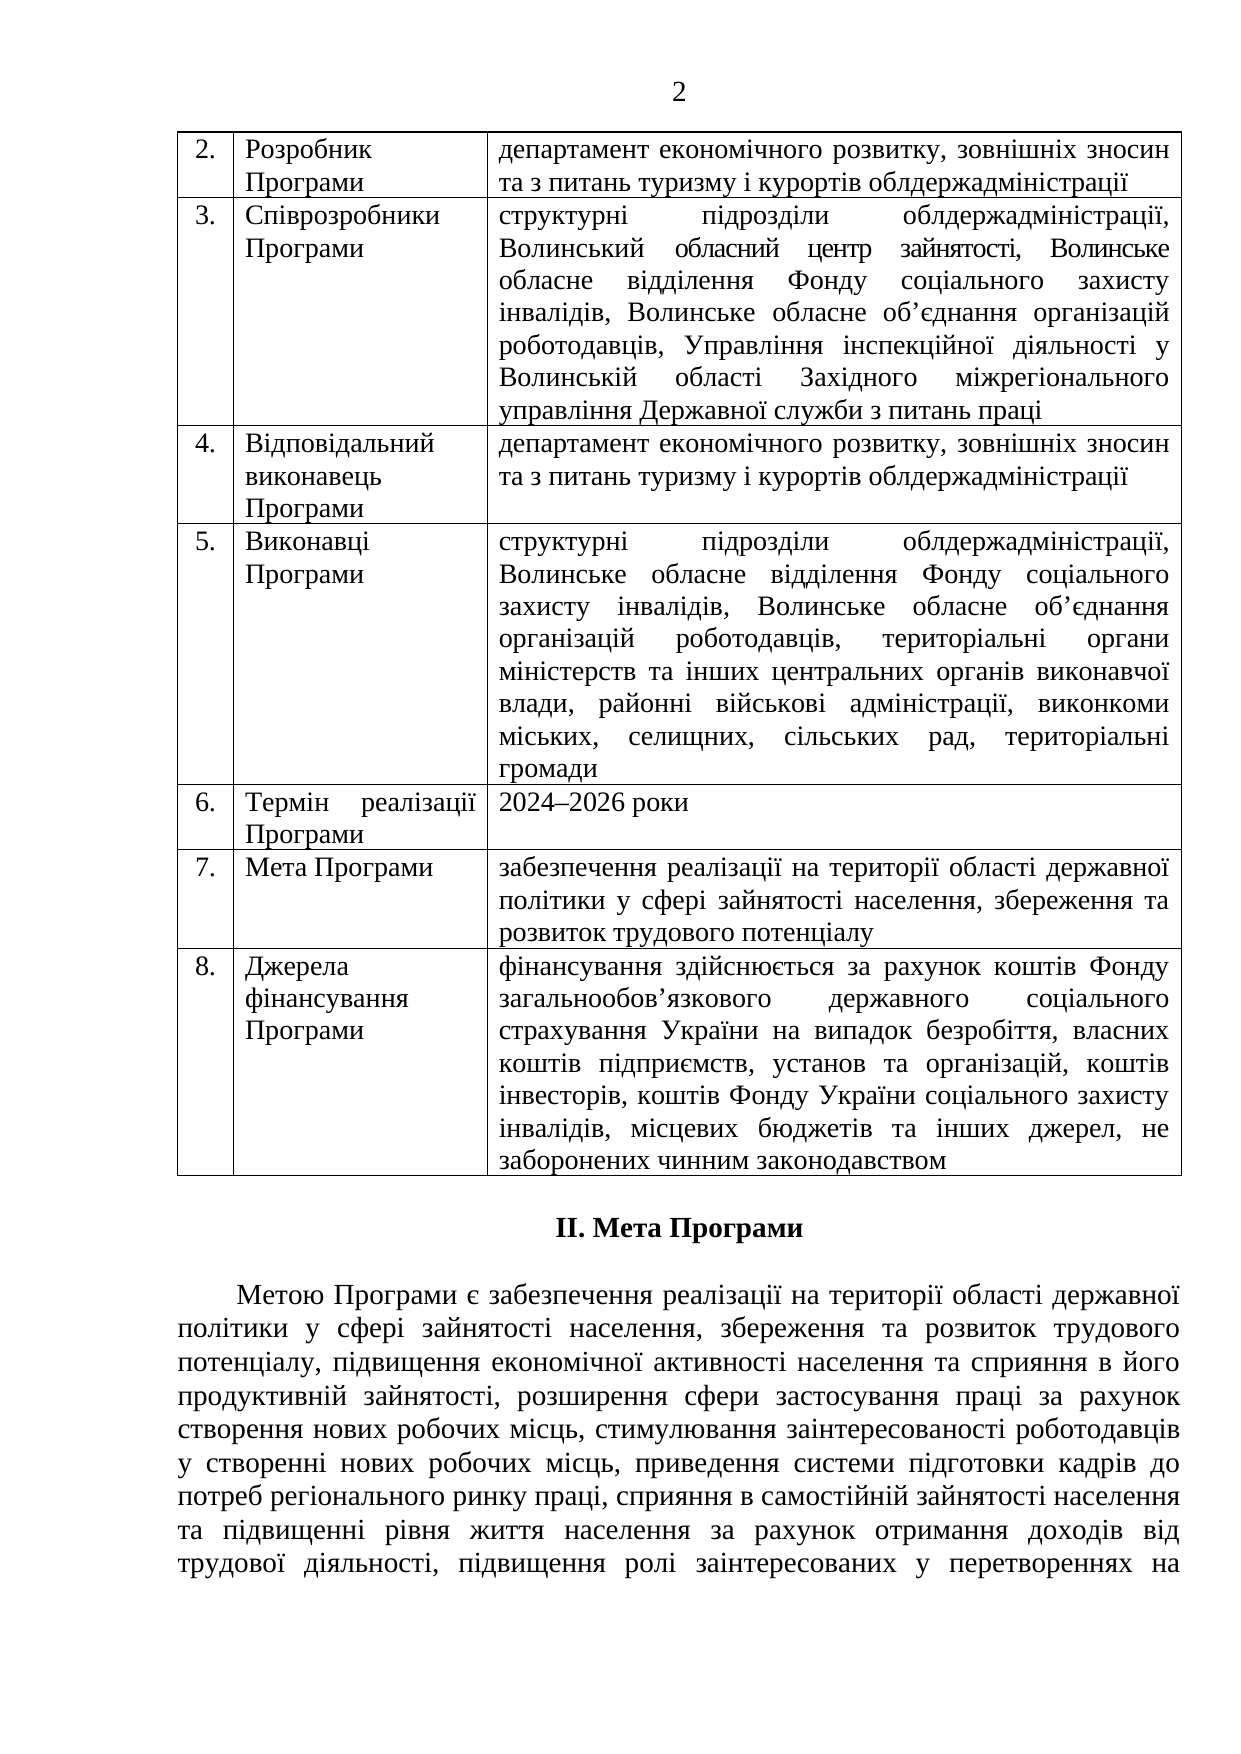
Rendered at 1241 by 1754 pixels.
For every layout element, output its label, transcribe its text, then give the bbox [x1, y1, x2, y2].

table_cell Мета Програми [234, 850, 487, 948]
table_cell Співрозробники Програми [234, 198, 487, 425]
table_cell 2. [178, 133, 233, 197]
table_cell фінансування здійснюється за рахунок коштів Фонду загальнообов’язкового державного соціального страхування України на випадок безробіття, власних коштів підприємств, установ та організацій, коштів інвесторів, коштів Фонду України соціального захисту інвалідів, місцевих бюджетів та інших джерел, не заборонених чинним законодавством [488, 949, 1181, 1175]
table_cell 3. [178, 198, 233, 425]
table_cell Джерела фінансування Програми [234, 949, 487, 1175]
table_cell департамент економічного розвитку, зовнішніх зносин та з питань туризму і курортів облдержадміністрації [488, 426, 1181, 523]
table_cell Виконавці Програми [234, 524, 487, 783]
table_cell 4. [178, 426, 233, 523]
table_cell забезпечення реалізації на території області державної політики у сфері зайнятості населення, збереження та розвиток трудового потенціалу [488, 850, 1181, 948]
text ІІ. Мета Програми [177, 1210, 1181, 1243]
table_cell 2024–2026 роки [488, 785, 1181, 849]
table_cell структурні підрозділи облдержадміністрації, Волинське обласне відділення Фонду соціального захисту інвалідів, Волинське обласне об’єднання організацій роботодавців, територіальні органи міністерств та інших центральних органів виконавчої влади, районні військові адміністрації, виконкоми міських, селищних, сільських рад, територіальні громади [488, 524, 1181, 783]
table_cell департамент економічного розвитку, зовнішніх зносин та з питань туризму і курортів облдержадміністрації [488, 133, 1181, 197]
table_cell 6. [178, 785, 233, 849]
table_cell 7. [178, 850, 233, 948]
table_cell Розробник Програми [234, 133, 487, 197]
table_cell структурні підрозділи облдержадміністрації, Волинський обласний центр зайнятості, Волинське обласне відділення Фонду соціального захисту інвалідів, Волинське обласне об’єднання організацій роботодавців, Управління інспекційної діяльності у Волинській області Західного міжрегіонального управління Державної служби з питань праці [488, 198, 1181, 425]
table_cell Термін реалізації Програми [234, 785, 487, 849]
table_cell Відповідальний виконавець Програми [234, 426, 487, 523]
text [177, 1277, 1181, 1579]
table_cell 5. [178, 524, 233, 783]
table_cell 8. [178, 949, 233, 1175]
